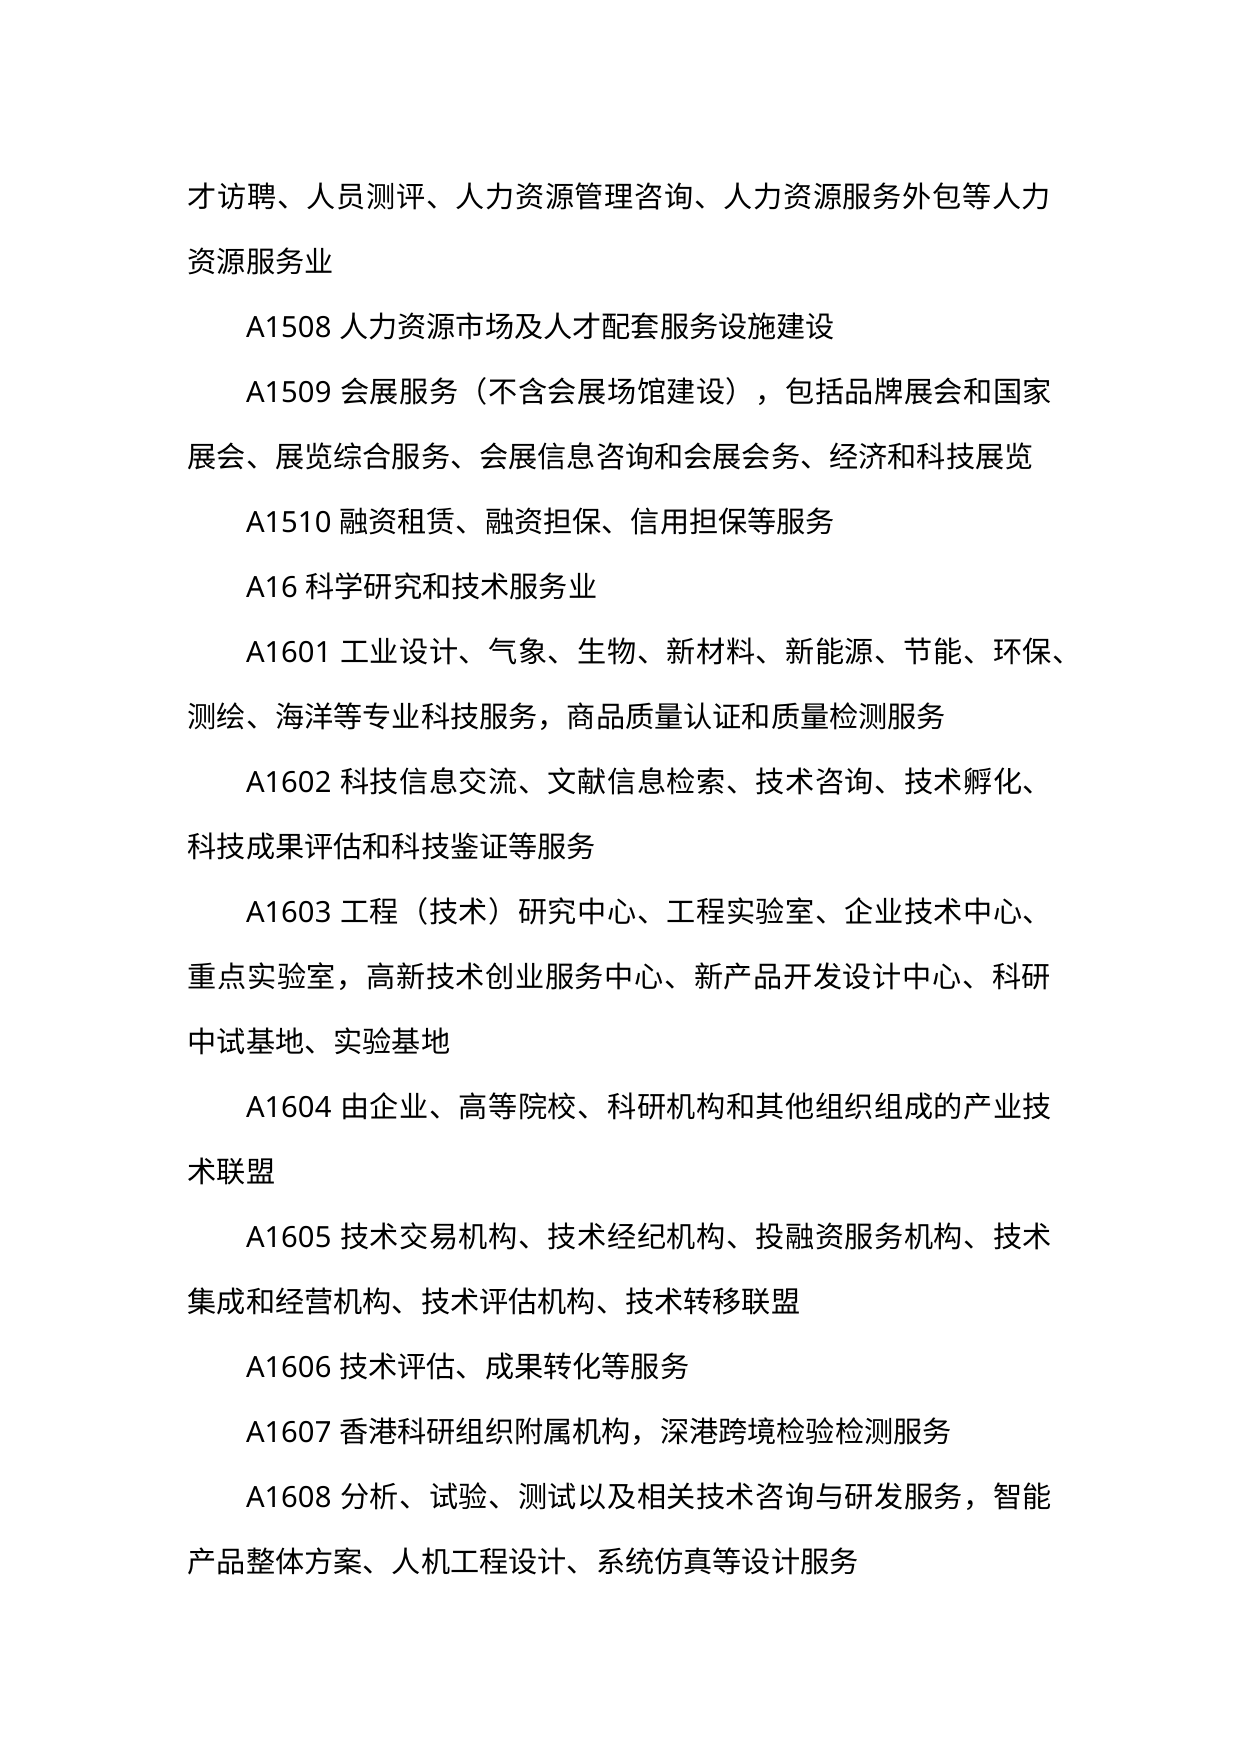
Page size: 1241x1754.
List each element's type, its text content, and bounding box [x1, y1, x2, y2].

text A1604 由企业、高等院校、科研机构和其他组织组成的产业技术联盟 [187, 1072, 1053, 1202]
text A1510 融资租赁、融资担保、信用担保等服务 [187, 487, 1053, 552]
text A1607 香港科研组织附属机构，深港跨境检验检测服务 [187, 1397, 1053, 1462]
text A1601 工业设计、气象、生物、新材料、新能源、节能、环保、测绘、海洋等专业科技服务，商品质量认证和质量检测服务 [187, 617, 1053, 747]
text A1508 人力资源市场及人才配套服务设施建设 [187, 292, 1053, 357]
text A1605 技术交易机构、技术经纪机构、投融资服务机构、技术集成和经营机构、技术评估机构、技术转移联盟 [187, 1202, 1053, 1332]
text A1606 技术评估、成果转化等服务 [187, 1332, 1053, 1397]
text A1602 科技信息交流、文献信息检索、技术咨询、技术孵化、科技成果评估和科技鉴证等服务 [187, 747, 1053, 877]
text A1509 会展服务（不含会展场馆建设），包括品牌展会和国家展会、展览综合服务、会展信息咨询和会展会务、经济和科技展览 [187, 357, 1053, 487]
text A1608 分析、试验、测试以及相关技术咨询与研发服务，智能产品整体方案、人机工程设计、系统仿真等设计服务 [187, 1462, 1053, 1592]
text A1603 工程（技术）研究中心、工程实验室、企业技术中心、重点实验室，高新技术创业服务中心、新产品开发设计中心、科研中试基地、实验基地 [187, 877, 1053, 1072]
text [187, 162, 1053, 292]
text A16 科学研究和技术服务业 [187, 552, 1053, 617]
